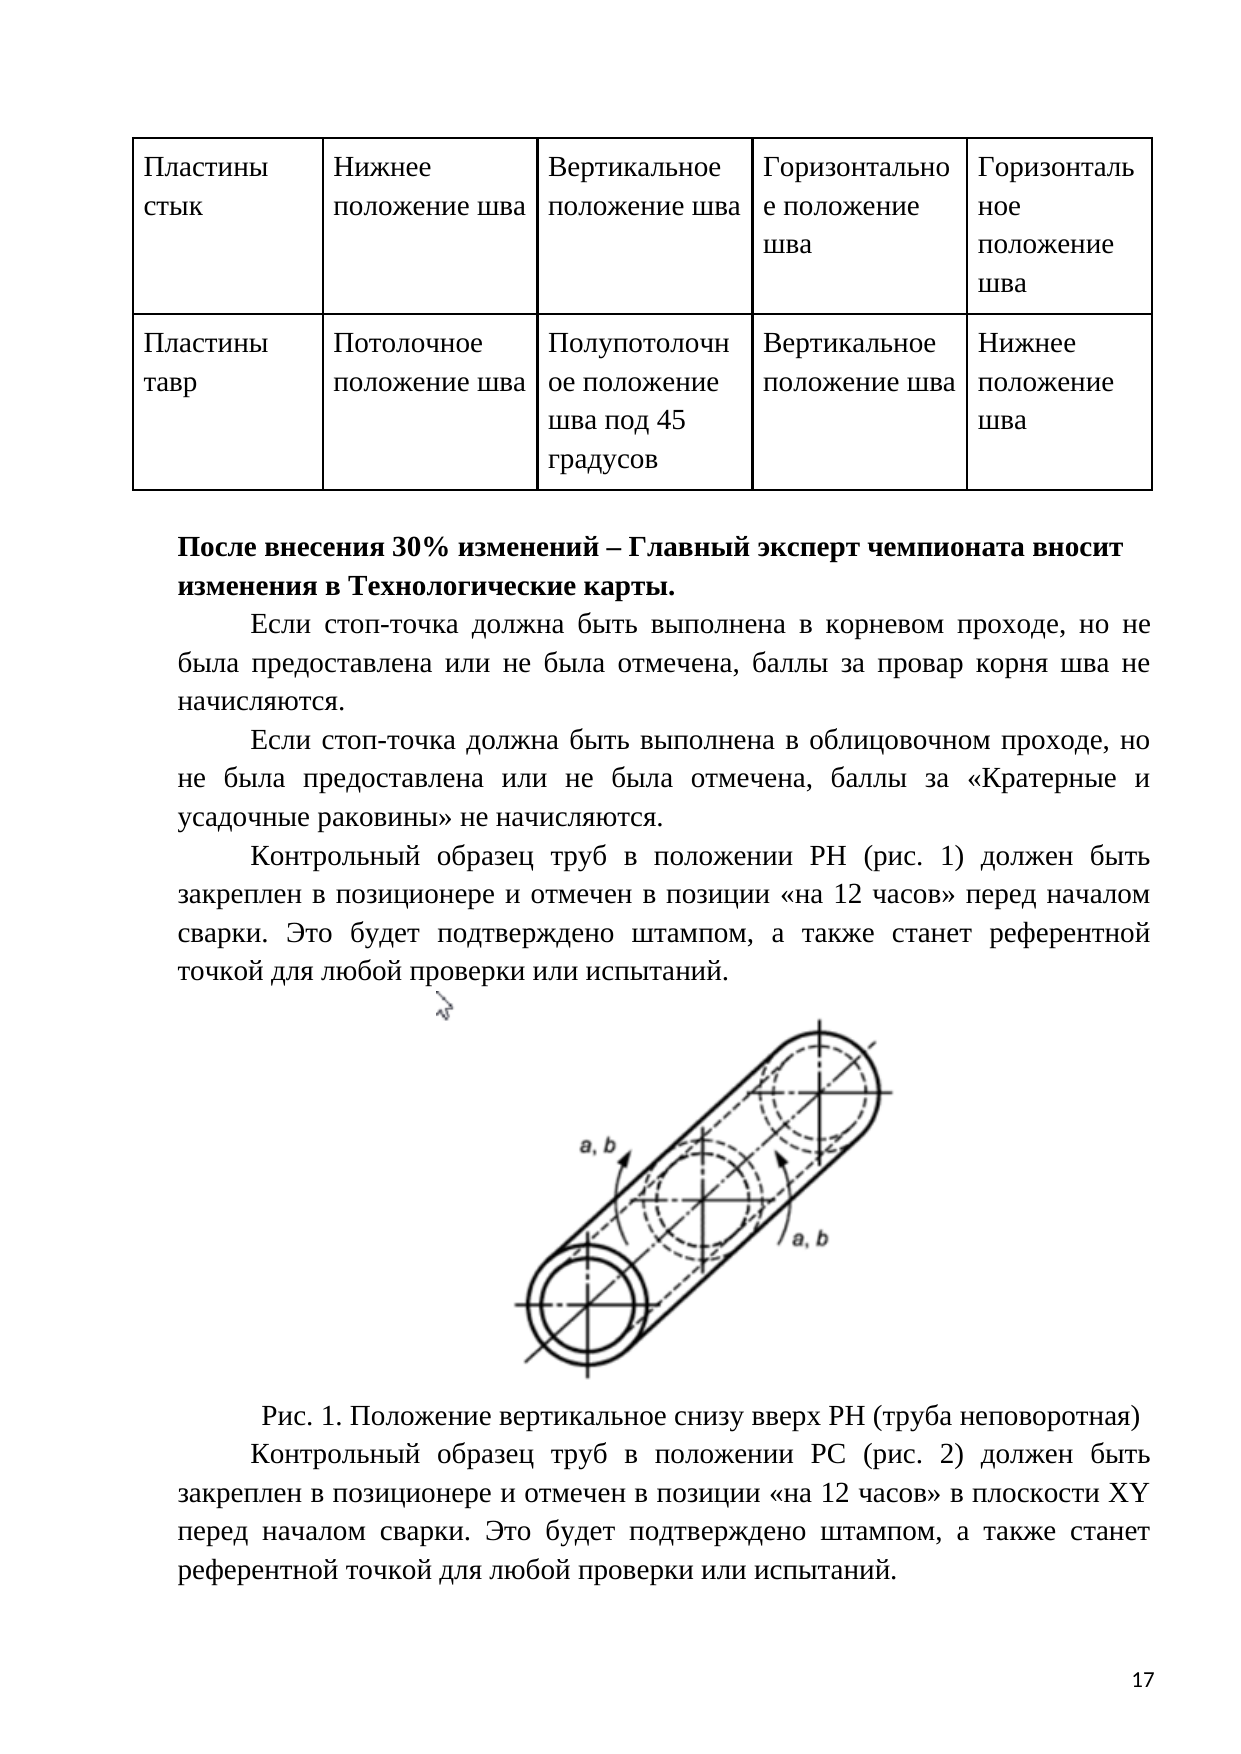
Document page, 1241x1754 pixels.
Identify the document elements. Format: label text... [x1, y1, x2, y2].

table_cell Потолочное положение шва [324, 315, 536, 489]
text После внесения 30% изменений – Главный эксперт чемпионата вносит изменения в Технологические карты. [177, 529, 1152, 601]
table_cell Горизонтальное положение шва [754, 139, 966, 313]
table_cell Нижнее положение шва [968, 315, 1151, 489]
table_cell Вертикальное положение шва [539, 139, 751, 313]
table_cell Нижнее положение шва [324, 139, 536, 313]
text Рис. 1. Положение вертикальное снизу вверх РН (труба неповоротная) [177, 1398, 1152, 1431]
text Если стоп-точка должна быть выполнена в облицовочном проходе, но не была предоставлена или не была отмечена, баллы за «Кратерные и усадочные раковины» не начисляются. [177, 722, 1152, 833]
table_cell Полупотолочное положение шва под 45 градусов [539, 315, 751, 489]
text Если стоп-точка должна быть выполнена в корневом проходе, но не была предоставлена или не была отмечена, баллы за провар корня шва не начисляются. [177, 606, 1152, 717]
table_cell Пластины стык [134, 139, 322, 313]
table_cell Горизонтальное положение шва [968, 139, 1151, 313]
text Контрольный образец труб в положении РН (рис. 1) должен быть закреплен в позиционере и отмечен в позиции «на 12 часов» перед началом сварки. Это будет подтверждено штампом, а также станет референтной точкой для любой проверки или испытаний. [177, 838, 1152, 987]
text Контрольный образец труб в положении РС (рис. 2) должен быть закреплен в позиционере и отмечен в позиции «на 12 часов» в плоскости XY перед началом сварки. Это будет подтверждено штампом, а также станет референтной точкой для любой проверки или испытаний. [177, 1436, 1152, 1585]
table_cell Пластины тавр [134, 315, 322, 489]
picture [436, 991, 966, 1394]
table_cell Вертикальное положение шва [754, 315, 966, 489]
